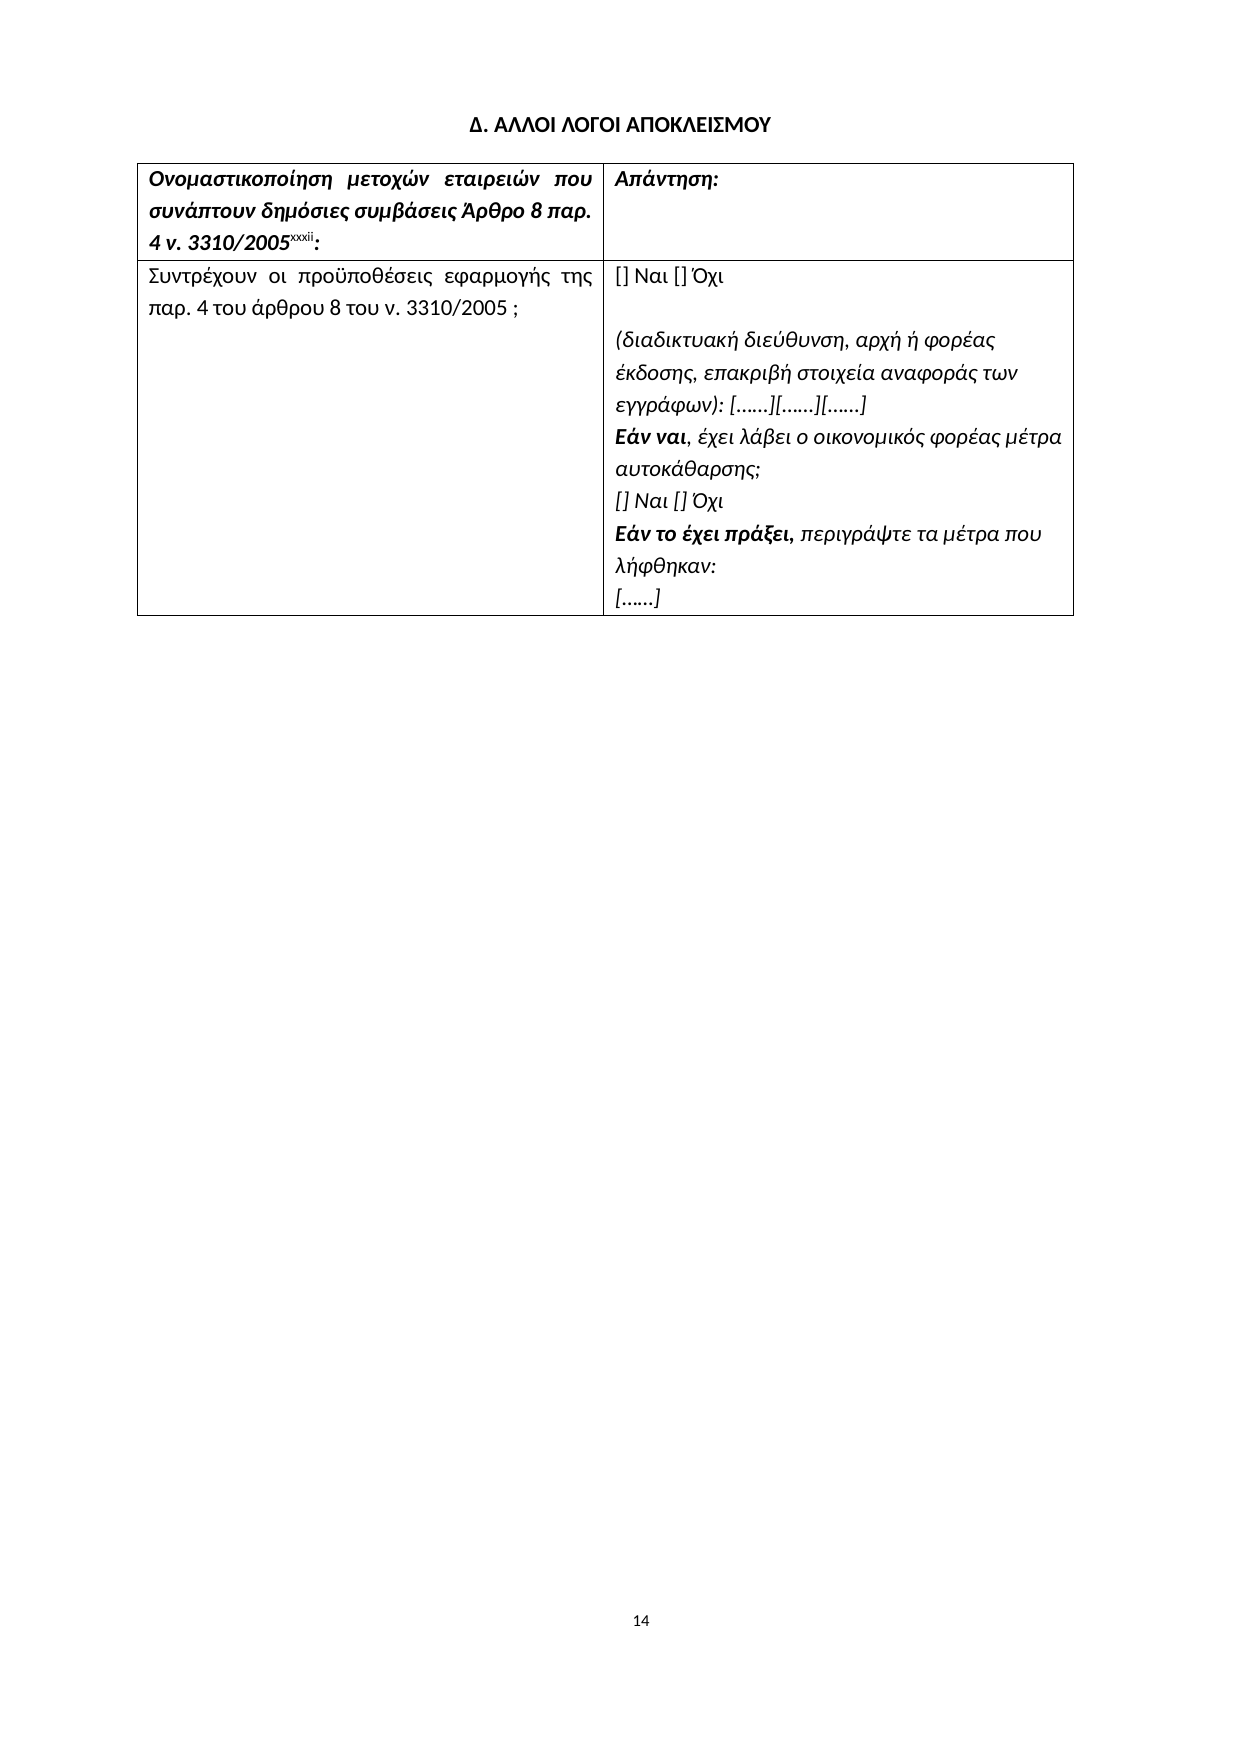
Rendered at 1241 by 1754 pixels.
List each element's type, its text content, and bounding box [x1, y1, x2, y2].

table_cell Συντρέχουν οι προϋποθέσεις εφαρμογής της παρ. 4 του άρθρου 8 του ν. 3310/2005 ; [138, 261, 603, 615]
table_cell [] Ναι [] Όχι (διαδικτυακή διεύθυνση, αρχή ή φορέας έκδοσης, επακριβή στοιχεία αναφοράς των εγγράφων): [……][……][……] Εάν ναι, έχει λάβει ο οικονομικός φορέας μέτρα αυτοκάθαρσης; [] Ναι [] Όχι Εάν το έχει πράξει, περιγράψτε τα μέτρα που λήφθηκαν: [……] [604, 261, 1073, 615]
table_header Ονομαστικοποίηση μετοχών εταιρειών που συνάπτουν δημόσιες συμβάσεις Άρθρο 8 παρ. 4 ν. 3310/2005: [138, 164, 603, 260]
table_header Απάντηση: [604, 164, 1073, 260]
text Δ. ΑΛΛΟΙ ΛΟΓΟΙ ΑΠΟΚΛΕΙΣΜΟΥ [159, 110, 1081, 138]
